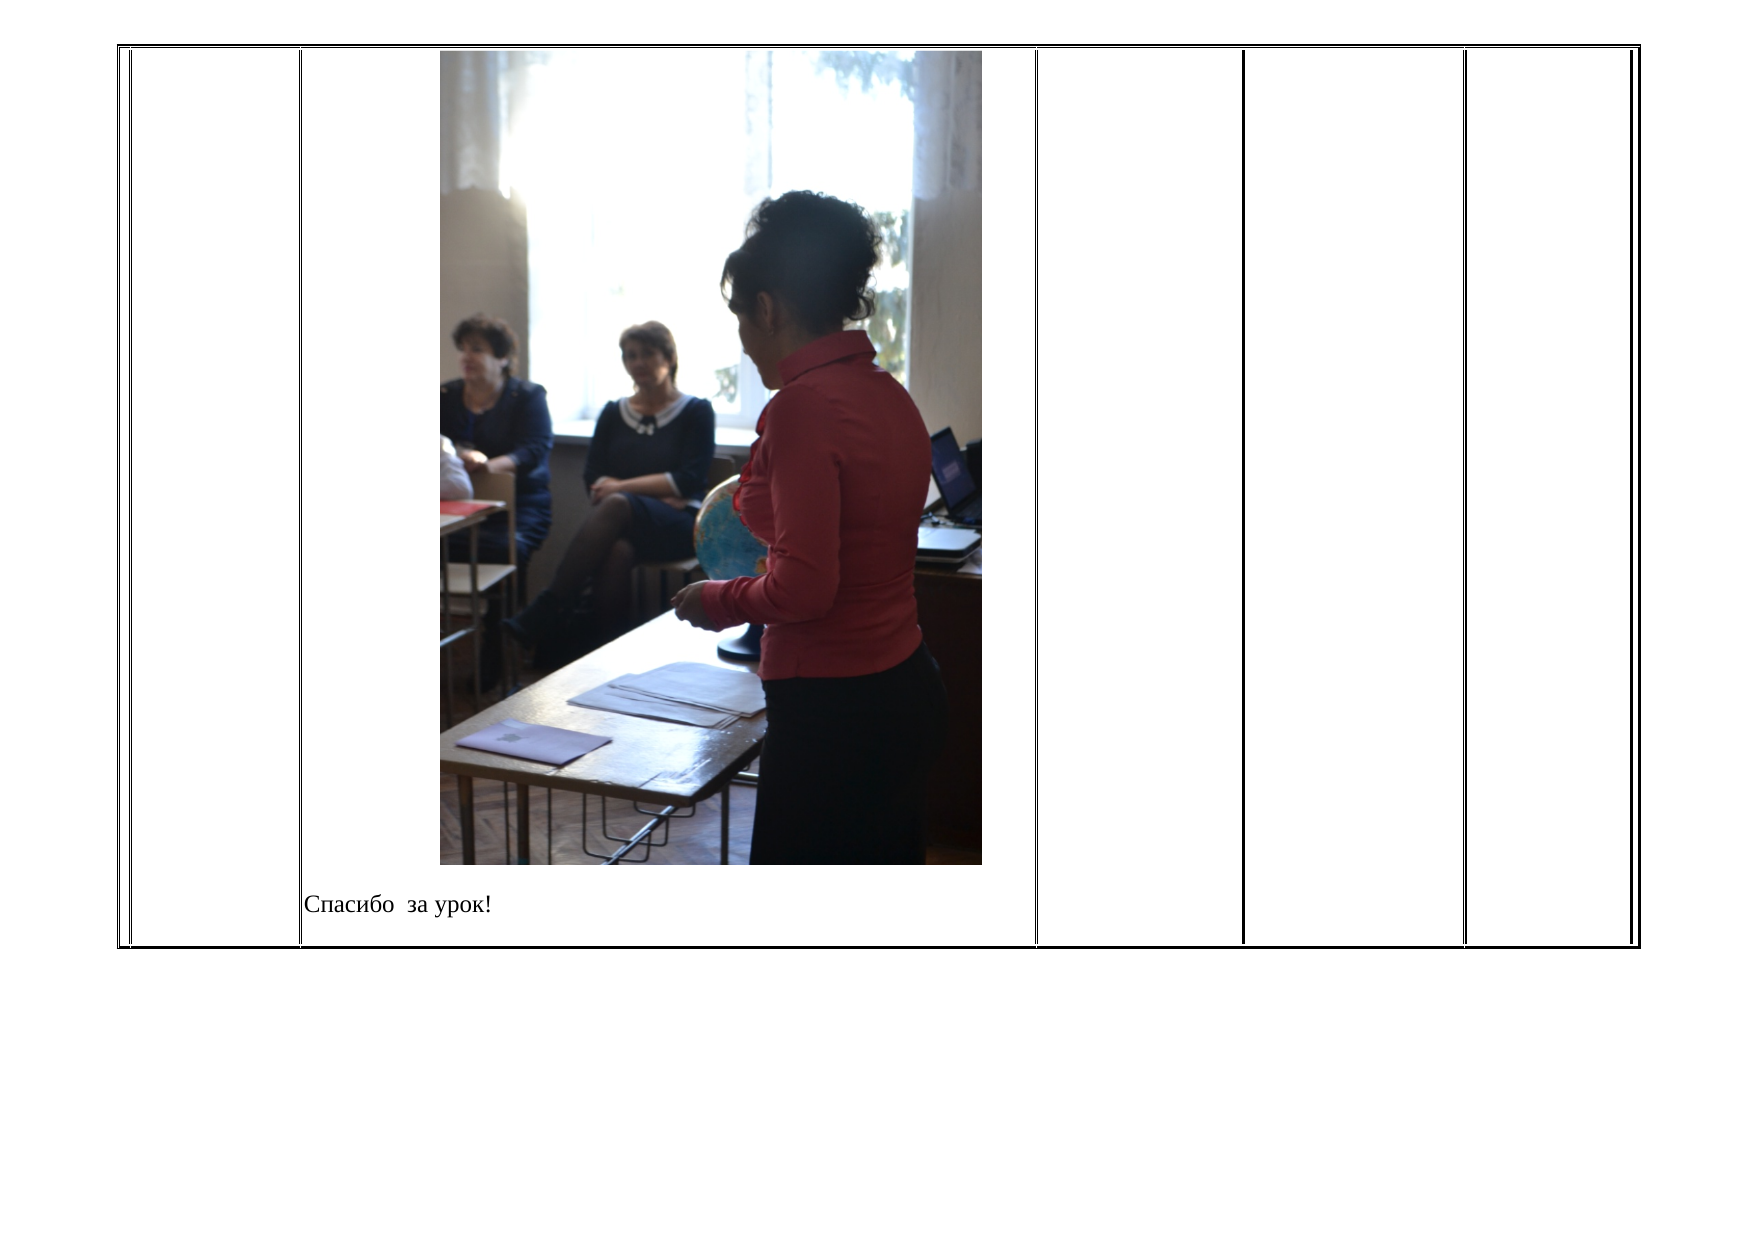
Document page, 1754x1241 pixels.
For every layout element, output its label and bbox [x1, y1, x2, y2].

table_cell [1465, 48, 1631, 946]
picture [440, 51, 982, 864]
table_cell [1631, 48, 1638, 946]
table_cell [1243, 46, 1465, 946]
table_cell [120, 48, 131, 946]
table_cell [1037, 48, 1243, 946]
table_cell [301, 48, 1037, 946]
table_cell [131, 48, 301, 946]
